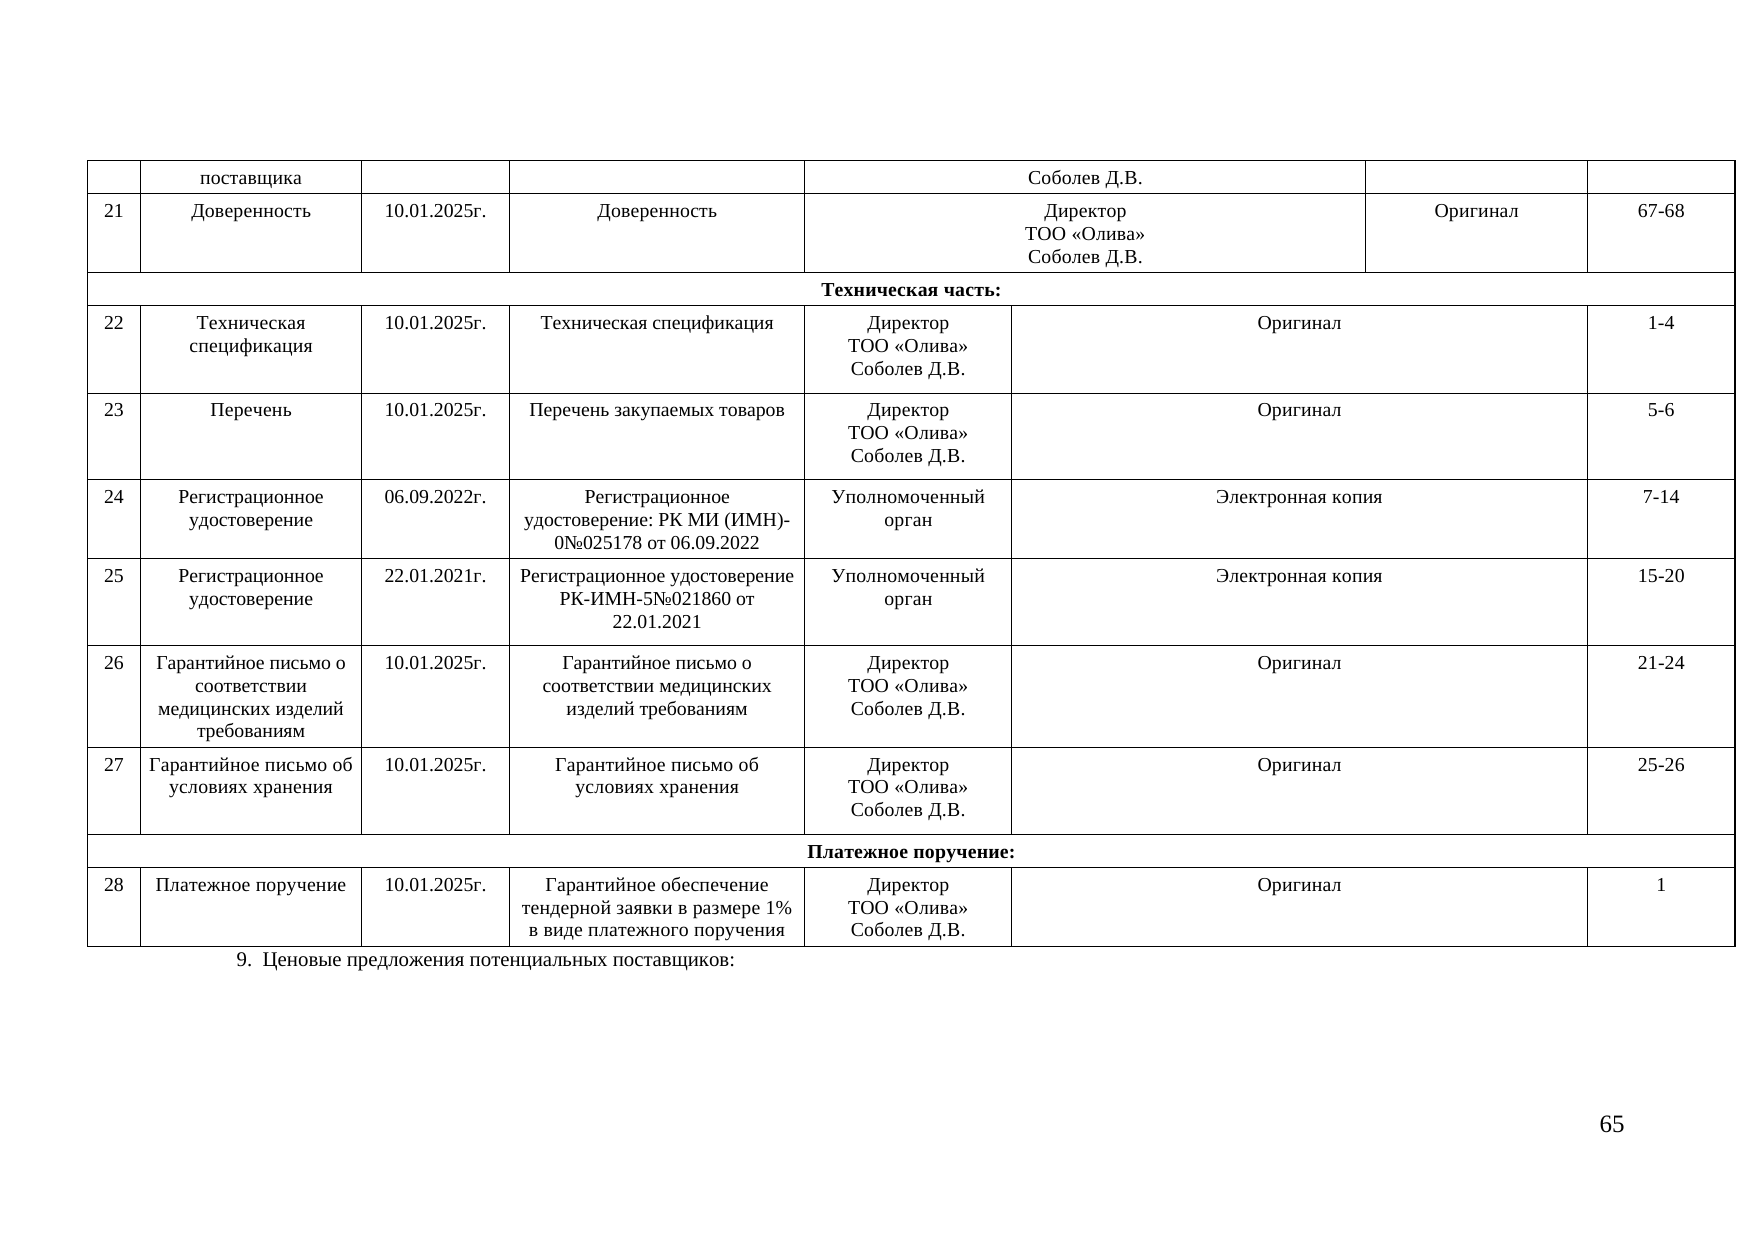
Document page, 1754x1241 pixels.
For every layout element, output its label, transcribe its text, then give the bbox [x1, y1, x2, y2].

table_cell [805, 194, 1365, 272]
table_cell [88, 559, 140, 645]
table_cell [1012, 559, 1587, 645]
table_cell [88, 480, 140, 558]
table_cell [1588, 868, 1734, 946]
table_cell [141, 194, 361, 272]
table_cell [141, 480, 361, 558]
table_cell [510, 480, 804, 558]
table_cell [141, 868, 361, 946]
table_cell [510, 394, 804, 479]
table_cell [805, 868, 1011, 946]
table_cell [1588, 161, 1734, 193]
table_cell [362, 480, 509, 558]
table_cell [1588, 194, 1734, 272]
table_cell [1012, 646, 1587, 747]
text 9. Ценовые предложения потенциальных поставщиков: [236, 947, 1624, 971]
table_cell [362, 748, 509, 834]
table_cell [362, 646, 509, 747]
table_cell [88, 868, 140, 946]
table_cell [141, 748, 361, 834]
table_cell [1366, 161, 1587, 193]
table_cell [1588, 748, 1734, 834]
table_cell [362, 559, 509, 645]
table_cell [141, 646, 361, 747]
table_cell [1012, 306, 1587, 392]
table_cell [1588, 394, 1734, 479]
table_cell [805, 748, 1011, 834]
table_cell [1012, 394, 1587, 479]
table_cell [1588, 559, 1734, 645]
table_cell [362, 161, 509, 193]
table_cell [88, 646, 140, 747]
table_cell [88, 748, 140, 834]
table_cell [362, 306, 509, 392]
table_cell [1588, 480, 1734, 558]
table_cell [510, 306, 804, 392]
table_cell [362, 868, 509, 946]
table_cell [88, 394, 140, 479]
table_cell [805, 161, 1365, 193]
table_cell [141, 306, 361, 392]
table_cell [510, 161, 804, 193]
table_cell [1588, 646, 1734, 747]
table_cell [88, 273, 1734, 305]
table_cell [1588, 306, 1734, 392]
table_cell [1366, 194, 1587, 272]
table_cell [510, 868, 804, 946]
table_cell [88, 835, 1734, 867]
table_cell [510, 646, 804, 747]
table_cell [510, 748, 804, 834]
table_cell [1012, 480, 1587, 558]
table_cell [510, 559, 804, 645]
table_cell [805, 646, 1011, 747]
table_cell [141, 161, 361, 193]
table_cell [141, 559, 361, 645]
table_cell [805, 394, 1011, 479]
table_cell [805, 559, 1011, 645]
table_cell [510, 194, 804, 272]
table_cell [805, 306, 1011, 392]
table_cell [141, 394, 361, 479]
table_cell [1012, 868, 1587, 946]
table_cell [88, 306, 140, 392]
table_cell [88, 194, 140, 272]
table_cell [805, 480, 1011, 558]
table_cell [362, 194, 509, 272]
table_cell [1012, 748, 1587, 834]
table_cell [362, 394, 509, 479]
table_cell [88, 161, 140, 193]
